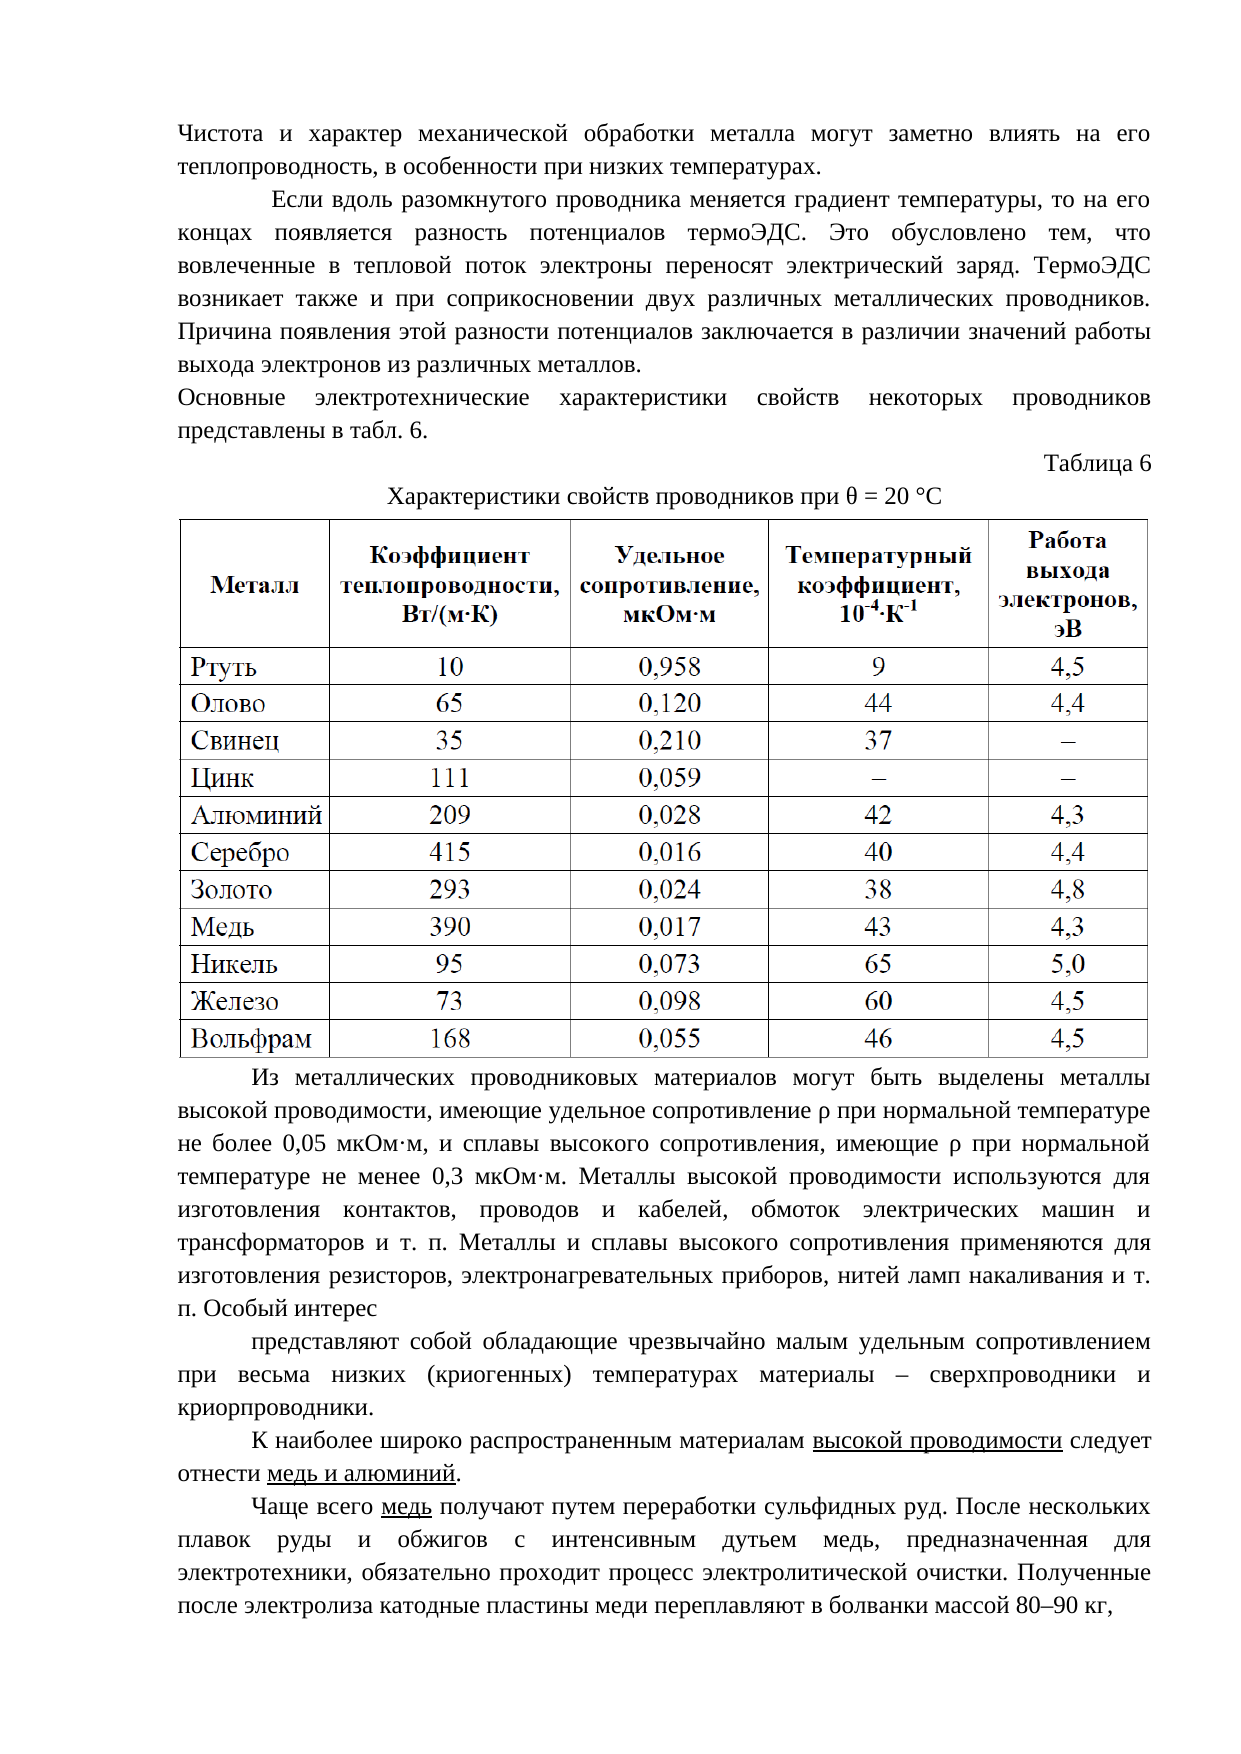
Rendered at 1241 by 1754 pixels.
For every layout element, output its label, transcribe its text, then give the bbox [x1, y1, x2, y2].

text Чаще всего медь получают путем переработки сульфидных руд. После нескольких плавок руды и обжигов с интенсивным дутьем медь, предназначенная для электротехники, обязательно проходит процесс электролитической очистки. Полученные после электролиза катодные пластины меди переплавляют в болванки массой 80–90 кг, [177, 1491, 1152, 1619]
text Основные электротехнические характеристики свойств некоторых проводников представлены в табл. 6. [177, 382, 1152, 444]
text представляют собой обладающие чрезвычайно малым удельным сопротивлением при весьма низких (криогенных) температурах материалы – сверхпроводники и криорпроводники. [177, 1326, 1152, 1421]
text Таблица 6 [177, 448, 1152, 477]
text Из металлических проводниковых материалов могут быть выделены металлы высокой проводимости, имеющие удельное сопротивление ρ при нормальной температуре не более 0,05 мкОм·м, и сплавы высокого сопротивления, имеющие ρ при нормальной температуре не менее 0,3 мкОм·м. Металлы высокой проводимости используются для изготовления контактов, проводов и кабелей, обмоток электрических машин и трансформаторов и т. п. Металлы и сплавы высокого сопротивления применяются для изготовления резисторов, электронагревательных приборов, нитей ламп накаливания и т. п. Особый интерес [177, 1062, 1152, 1322]
text К наиболее широко распространенным материалам высокой проводимости следует отнести медь и алюминий. [177, 1425, 1152, 1487]
text Характеристики свойств проводников при θ = 20 °С [177, 481, 1152, 510]
text Если вдоль разомкнутого проводника меняется градиент температуры, то на его концах появляется разность потенциалов термоЭДС. Это обусловлено тем, что вовлеченные в тепловой поток электроны переносят электрический заряд. ТермоЭДС возникает также и при соприкосновении двух различных металлических проводников. Причина появления этой разности потенциалов заключается в различии значений работы выхода электронов из различных металлов. [177, 184, 1152, 378]
picture [177, 514, 1152, 1062]
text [177, 118, 1152, 180]
